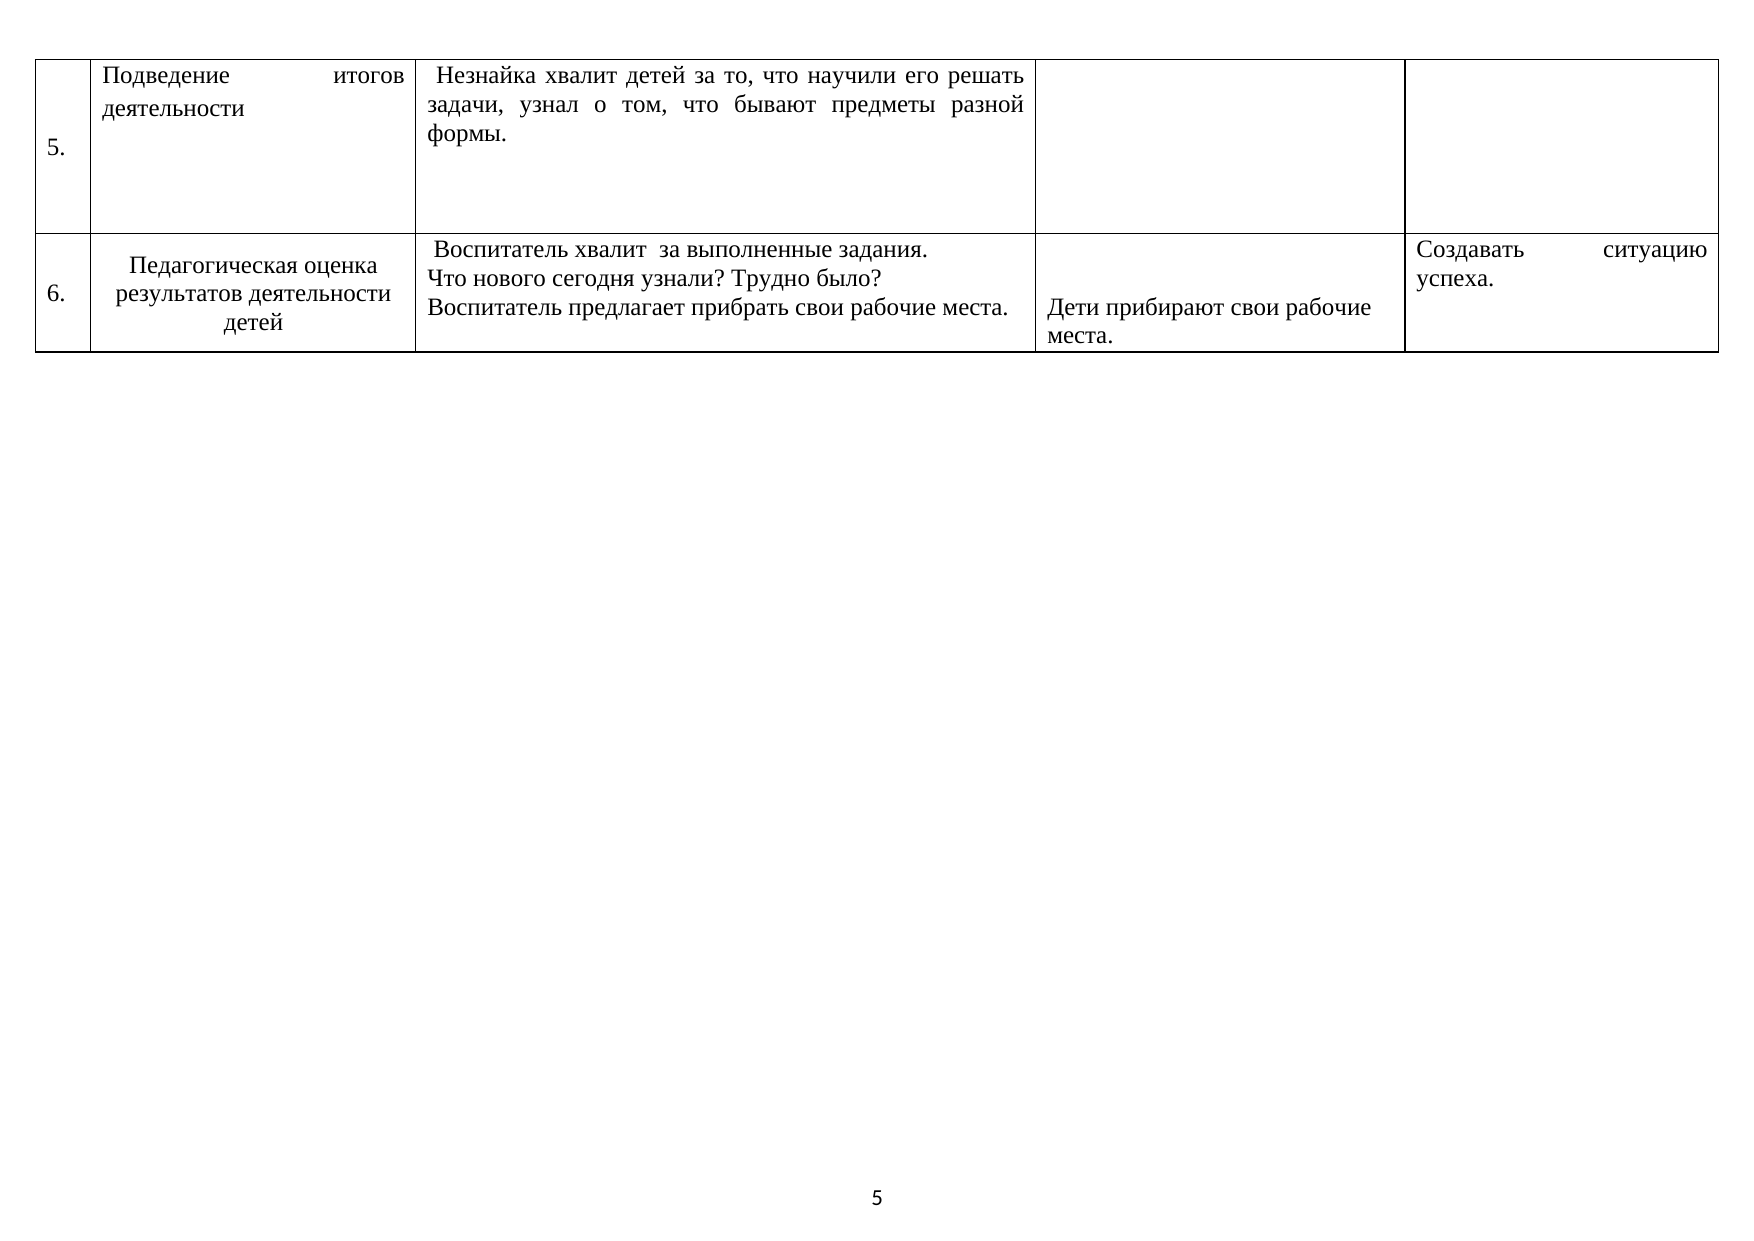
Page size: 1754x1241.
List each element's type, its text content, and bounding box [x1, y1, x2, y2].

table_cell [1406, 60, 1718, 233]
table_cell Педагогическая оценка результатов деятельности детей [91, 234, 415, 351]
table_cell 6. [36, 234, 90, 351]
table_cell Дети прибирают свои рабочие места. [1036, 234, 1404, 351]
table_cell 5. [36, 60, 90, 233]
table_cell Подведение итогов деятельности [91, 60, 415, 233]
table_cell Незнайка хвалит детей за то, что научили его решать задачи, узнал о том, что бывают предметы разной формы. [416, 60, 1035, 233]
table_cell Воспитатель хвалит за выполненные задания. Что нового сегодня узнали? Трудно было? Воспитатель предлагает прибрать свои рабочие места. [416, 234, 1035, 351]
table_cell Создавать ситуацию успеха. [1406, 234, 1718, 351]
table_cell [1036, 60, 1404, 233]
